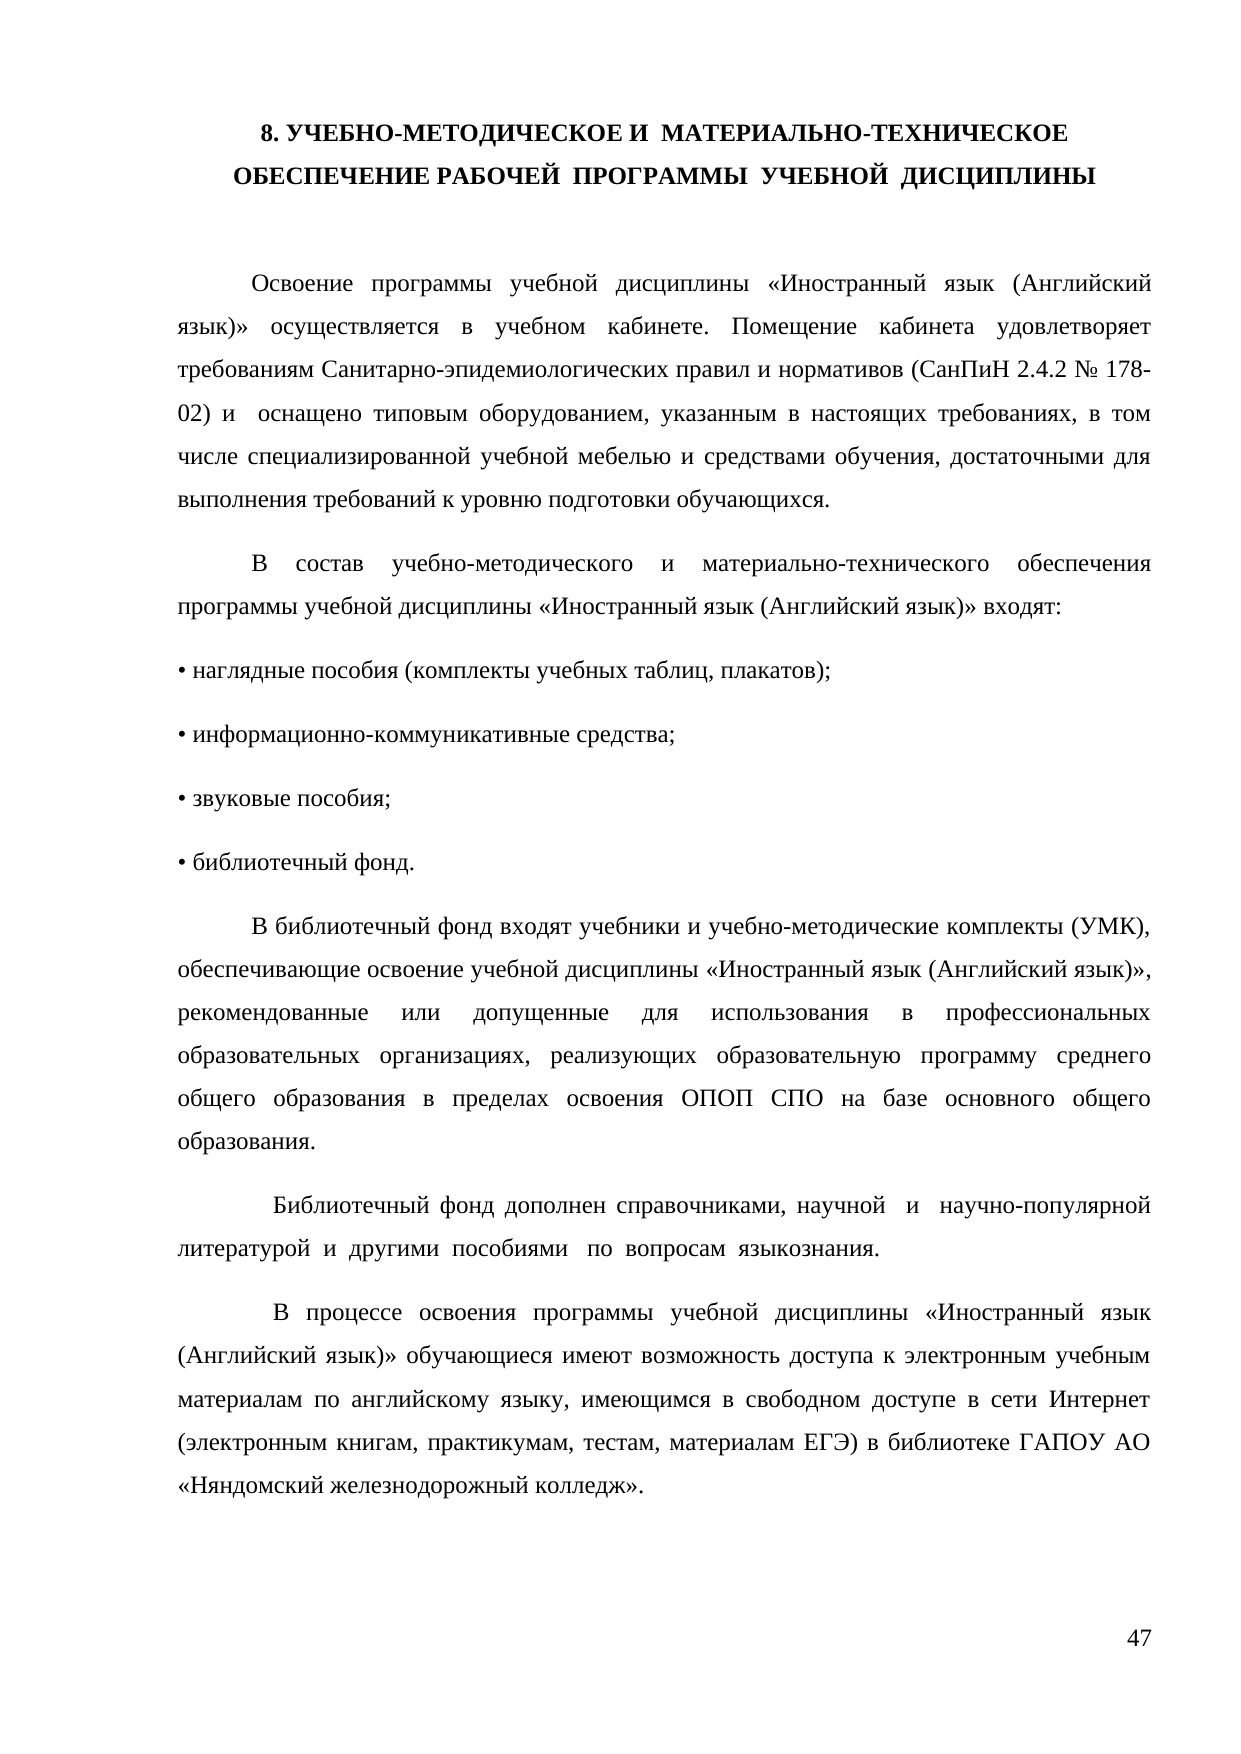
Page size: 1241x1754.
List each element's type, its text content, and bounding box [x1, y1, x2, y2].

text Библиотечный фонд дополнен справочниками, научной и научно-популярной литературой и другими пособиями по вопросам языкознания. [177, 1190, 1152, 1262]
text В библиотечный фонд входят учебники и учебно-методические комплекты (УМК), обеспечивающие освоение учебной дисциплины «Иностранный язык (Английский язык)», рекомендованные или допущенные для использования в профессиональных образовательных организациях, реализующих образовательную программу среднего общего образования в пределах освоения ОПОП СПО на базе основного общего образования. [177, 911, 1152, 1155]
text В процессе освоения программы учебной дисциплины «Иностранный язык (Английский язык)» обучающиеся имеют возможность доступа к электронным учебным материалам по английскому языку, имеющимся в свободном доступе в сети Интернет (электронным книгам, практикумам, тестам, материалам ЕГЭ) в библиотеке ГАПОУ АО «Няндомский железнодорожный колледж». [177, 1297, 1152, 1499]
text 8. УЧЕБНО-МЕТОДИЧЕСкОЕ И МАТЕРИАЛЬНО-ТЕХНИЧЕСкОЕ ОБЕСПЕЧЕНИЕ рабочей ПРОГРАММЫ УЧЕБНОЙ ДИСЦИПЛИНЫ [177, 118, 1152, 190]
text • звуковые пособия; [177, 783, 1152, 812]
text • наглядные пособия (комплекты учебных таблиц, плакатов); [177, 655, 1152, 684]
text • библиотечный фонд. [177, 847, 1152, 876]
text • информационно-коммуникативные средства; [177, 719, 1152, 748]
text Освоение программы учебной дисциплины «Иностранный язык (Английский язык)» осуществляется в учебном кабинете. Помещение кабинета удовлетворяет требованиям Санитарно-эпидемиологических правил и нормативов (СанПиН 2.4.2 № 178-02) и оснащено типовым оборудованием, указанным в настоящих требованиях, в том числе специализированной учебной мебелью и средствами обучения, достаточными для выполнения требований к уровню подготовки обучающихся. [177, 268, 1152, 513]
text В состав учебно-методического и материально-технического обеспечения программы учебной дисциплины «Иностранный язык (Английский язык)» входят: [177, 548, 1152, 620]
